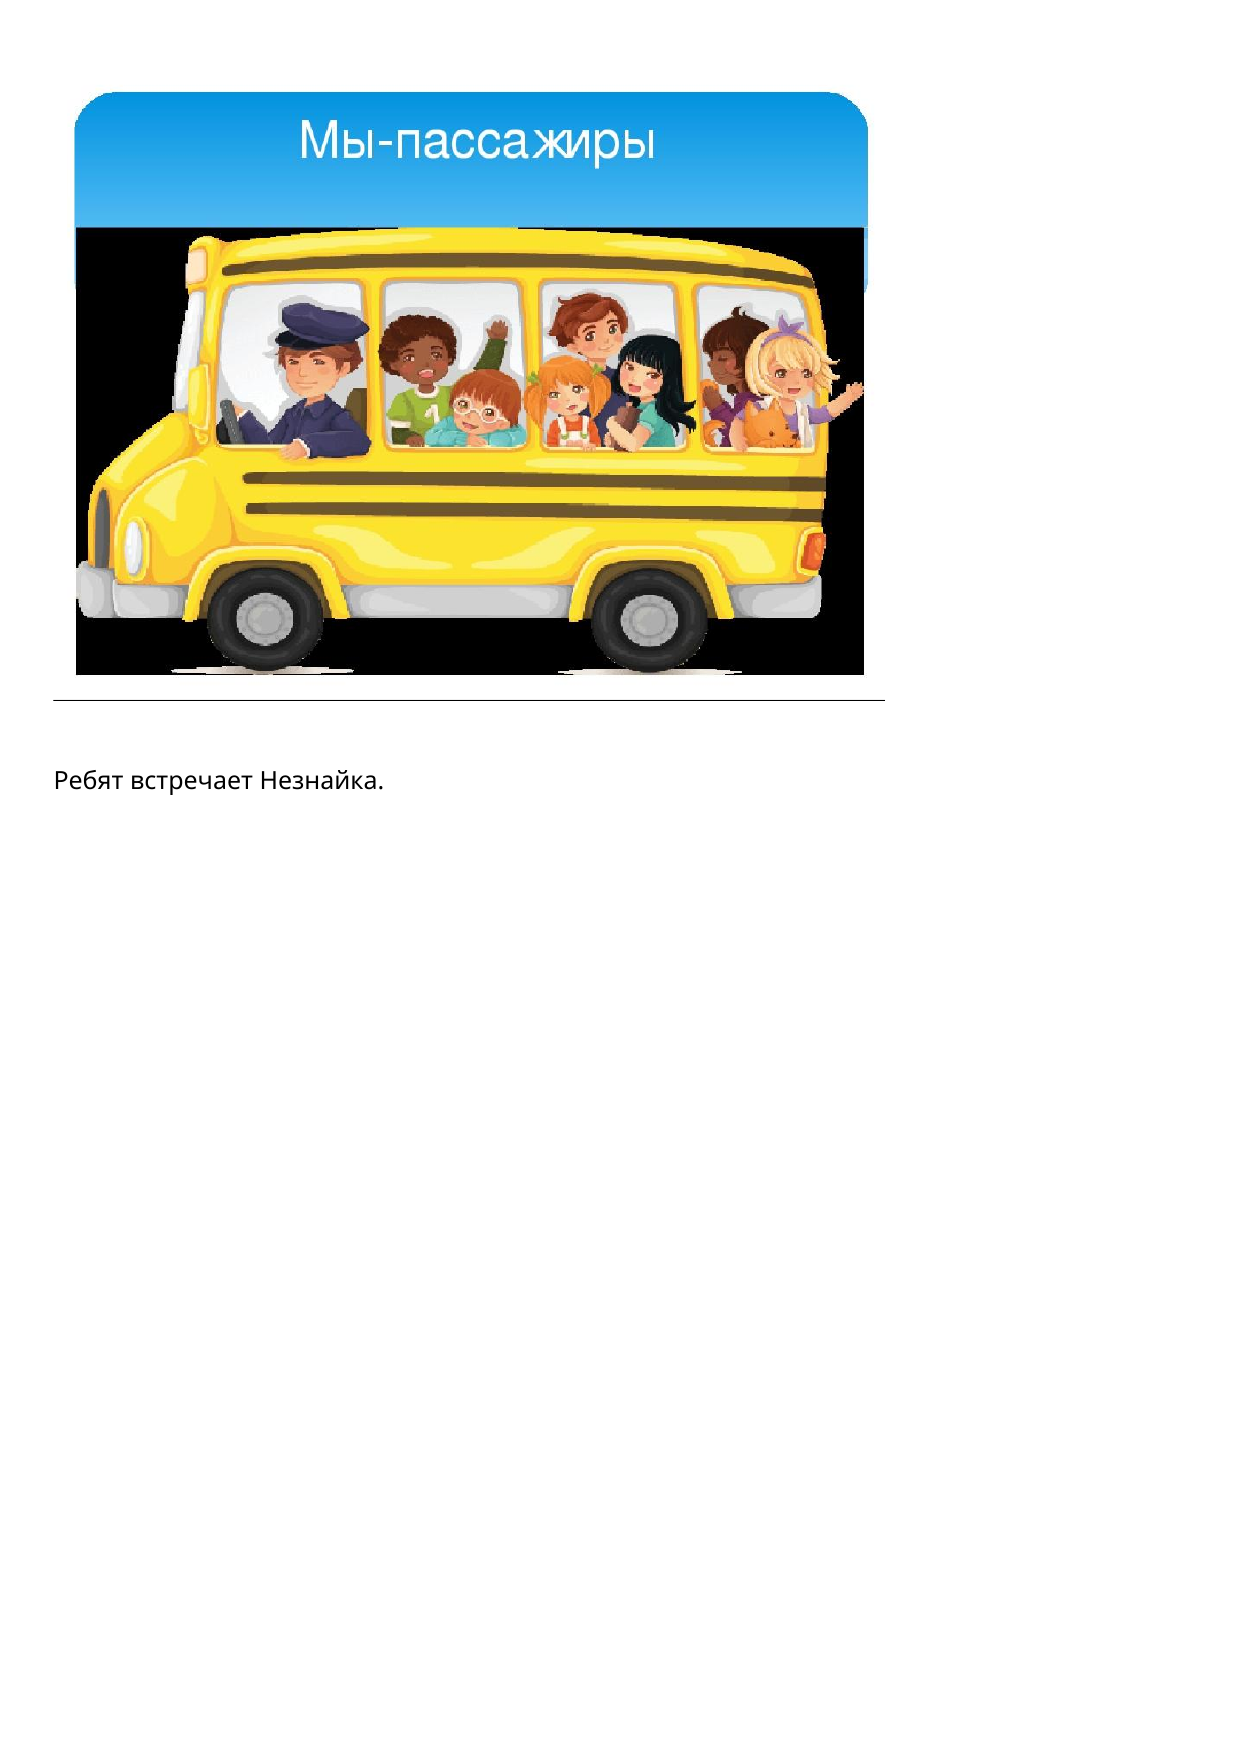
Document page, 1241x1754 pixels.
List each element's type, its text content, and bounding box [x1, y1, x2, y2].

text Ребят встречает Незнайка. [53, 763, 1205, 797]
picture [53, 72, 886, 701]
